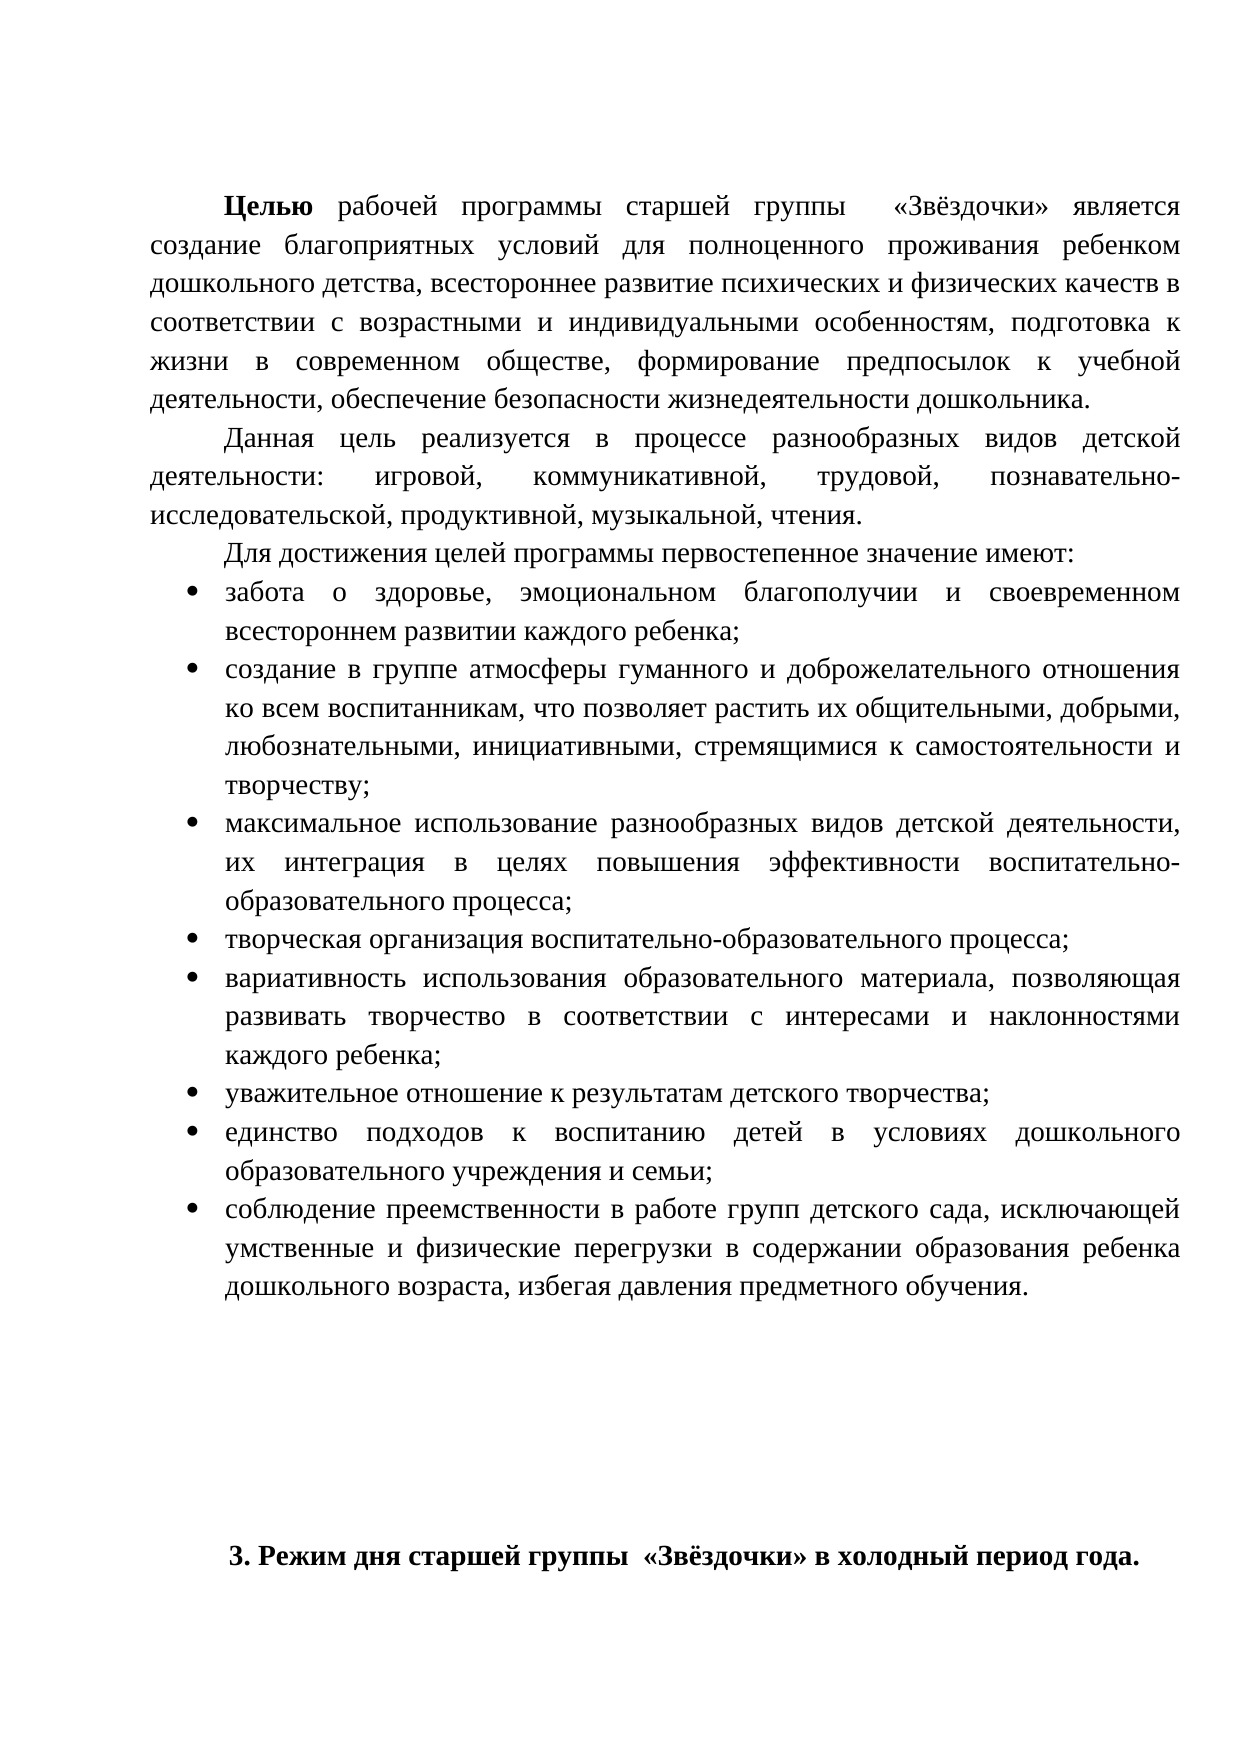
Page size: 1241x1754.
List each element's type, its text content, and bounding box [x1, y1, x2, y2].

list единство подходов к воспитанию детей в условиях дошкольного образовательного учреждения и семьи; [187, 1114, 1181, 1186]
text Данная цель реализуется в процессе разнообразных видов детской деятельности: игровой, коммуникативной, трудовой, познавательно-исследовательской, продуктивной, музыкальной, чтения. [150, 420, 1181, 530]
list творческая организация воспитательно-образовательного процесса; [187, 921, 1181, 955]
text 3. Режим дня старшей группы «Звёздочки» в холодный период года. [150, 1538, 1181, 1572]
text Для достижения целей программы первостепенное значение имеют: [150, 535, 1181, 569]
text Целью рабочей программы старшей группы «Звёздочки» является создание благоприятных условий для полноценного проживания ребенком дошкольного детства, всестороннее развитие психических и физических качеств в соответствии с возрастными и индивидуальными особенностям, подготовка к жизни в современном обществе, формирование предпосылок к учебной деятельности, обеспечение безопасности жизнедеятельности дошкольника. [150, 188, 1181, 415]
list уважительное отношение к результатам детского творчества; [187, 1076, 1181, 1109]
list соблюдение преемственности в работе групп детского сада, исключающей умственные и физические перегрузки в содержании образования ребенка дошкольного возраста, избегая давления предметного обучения. [187, 1191, 1181, 1302]
list забота о здоровье, эмоциональном благополучии и своевременном всестороннем развитии каждого ребенка; [187, 574, 1181, 646]
list создание в группе атмосферы гуманного и доброжелательного отношения ко всем воспитанникам, что позволяет растить их общительными, добрыми, любознательными, инициативными, стремящимися к самостоятельности и творчеству; [187, 651, 1181, 800]
list вариативность использования образовательного материала, позволяющая развивать творчество в соответствии с интересами и наклонностями каждого ребенка; [187, 960, 1181, 1071]
list максимальное использование разнообразных видов детской деятельности, их интеграция в целях повышения эффективности воспитательно-образовательного процесса; [187, 805, 1181, 916]
